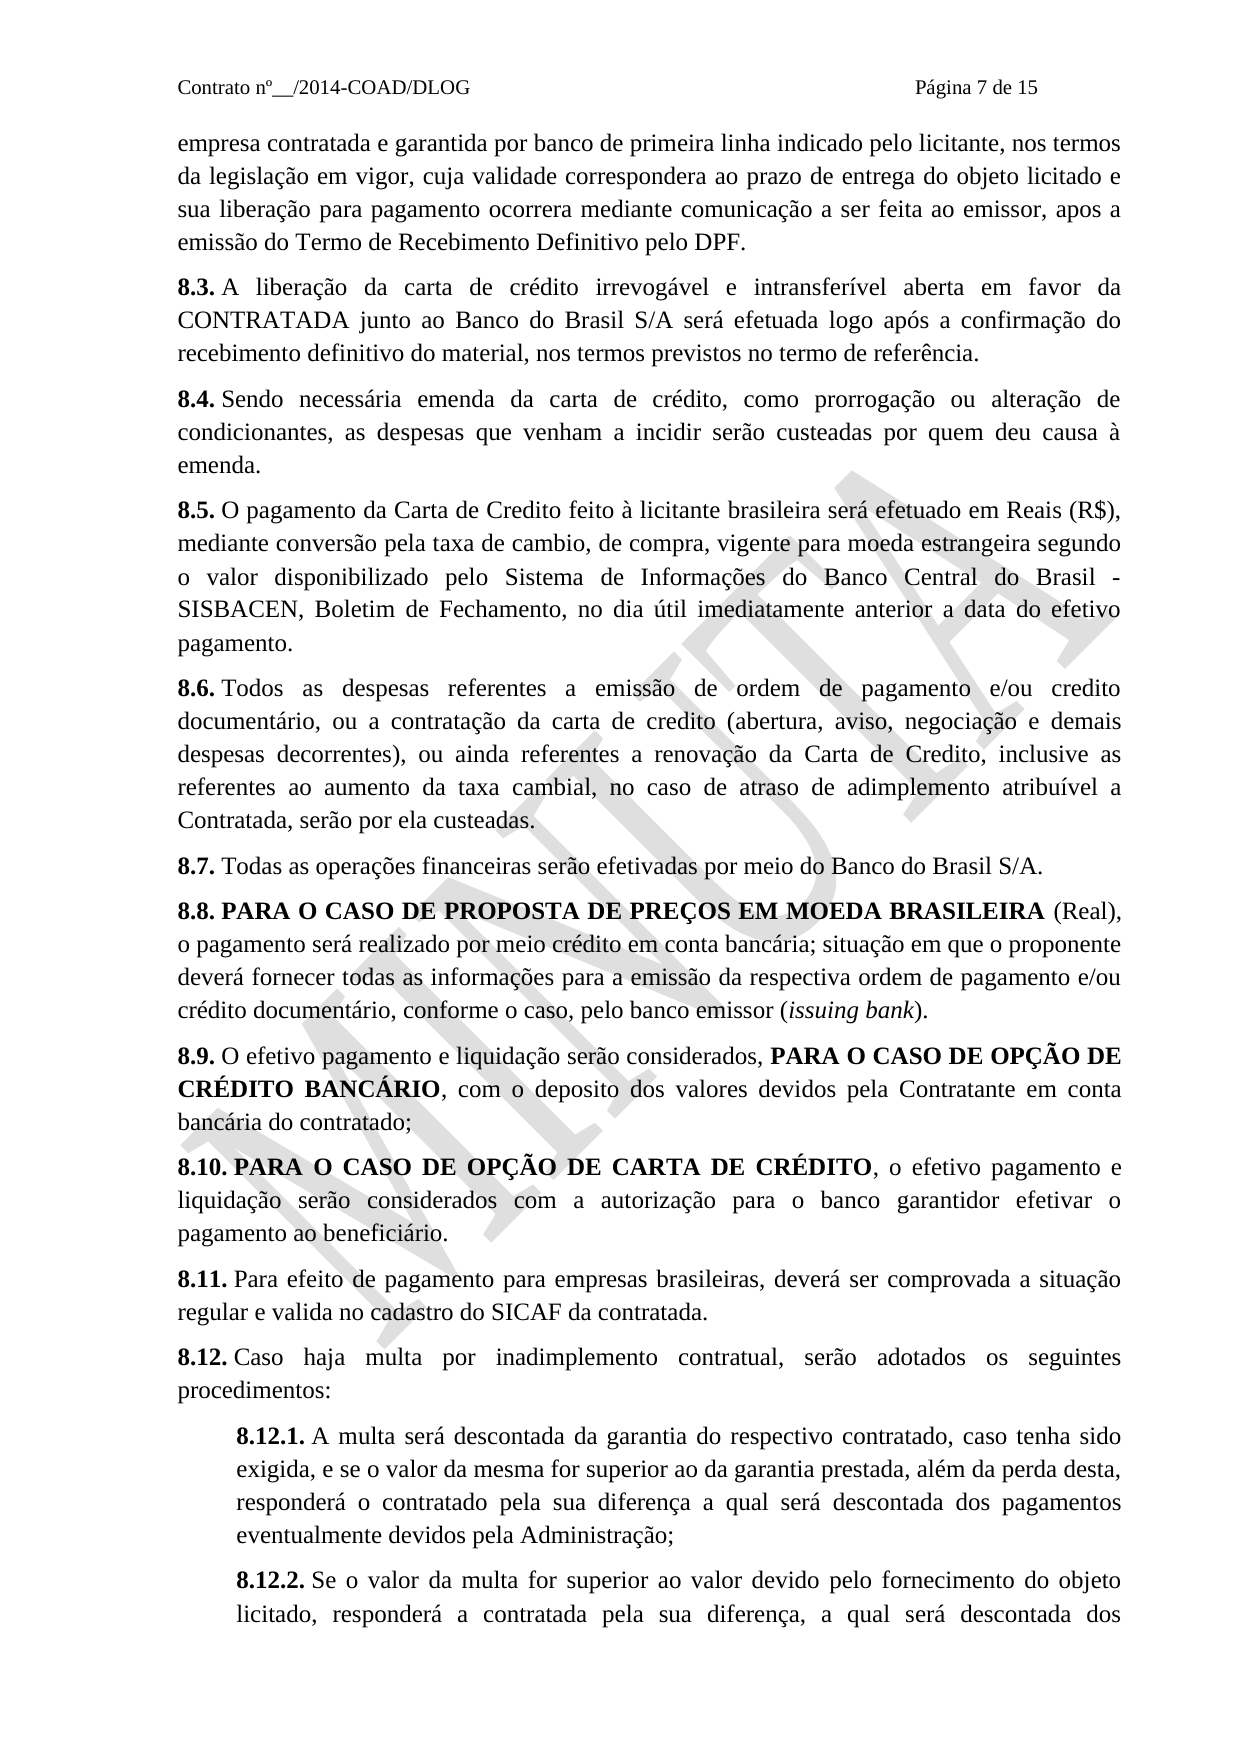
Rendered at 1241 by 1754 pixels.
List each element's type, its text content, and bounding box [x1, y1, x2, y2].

list O efetivo pagamento e liquidação serão considerados, PARA O CASO DE OPÇÃO DE CRÉDITO BANCÁRIO, com o deposito dos valores devidos pela Contratante em conta bancária do contratado; [177, 1041, 1122, 1136]
list Para efeito de pagamento para empresas brasileiras, deverá ser comprovada a situação regular e valida no cadastro do SICAF da contratada. [177, 1264, 1122, 1326]
list Todas as operações financeiras serão efetivadas por meio do Banco do Brasil S/A. [177, 851, 1122, 879]
list A liberação da carta de crédito irrevogável e intransferível aberta em favor da CONTRATADA junto ao Banco do Brasil S/A será efetuada logo após a confirmação do recebimento definitivo do material, nos termos previstos no termo de referência. [177, 272, 1122, 367]
list PARA O CASO DE PROPOSTA DE PREÇOS EM MOEDA BRASILEIRA (Real), o pagamento será realizado por meio crédito em conta bancária; situação em que o proponente deverá fornecer todas as informações para a emissão da respectiva ordem de pagamento e/ou crédito documentário, conforme o caso, pelo banco emissor (issuing bank). [177, 896, 1122, 1024]
list PARA O CASO DE OPÇÃO DE CARTA DE CRÉDITO, o efetivo pagamento e liquidação serão considerados com a autorização para o banco garantidor efetivar o pagamento ao beneficiário. [177, 1152, 1122, 1247]
list O pagamento da Carta de Credito feito à licitante brasileira será efetuado em Reais (R$), mediante conversão pela taxa de cambio, de compra, vigente para moeda estrangeira segundo o valor disponibilizado pelo Sistema de Informações do Banco Central do Brasil - SISBACEN, Boletim de Fechamento, no dia útil imediatamente anterior a data do efetivo pagamento. [177, 496, 1122, 656]
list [236, 1566, 1122, 1627]
list A multa será descontada da garantia do respectivo contratado, caso tenha sido exigida, e se o valor da mesma for superior ao da garantia prestada, além da perda desta, responderá o contratado pela sua diferença a qual será descontada dos pagamentos eventualmente devidos pela Administração; [236, 1421, 1122, 1549]
list Todos as despesas referentes a emissão de ordem de pagamento e/ou credito documentário, ou a contratação da carta de credito (abertura, aviso, negociação e demais despesas decorrentes), ou ainda referentes a renovação da Carta de Credito, inclusive as referentes ao aumento da taxa cambial, no caso de atraso de adimplemento atribuível a Contratada, serão por ela custeadas. [177, 673, 1122, 834]
list Sendo necessária emenda da carta de crédito, como prorrogação ou alteração de condicionantes, as despesas que venham a incidir serão custeadas por quem deu causa à emenda. [177, 384, 1122, 479]
list Caso haja multa por inadimplemento contratual, serão adotados os seguintes procedimentos: [177, 1342, 1122, 1404]
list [177, 128, 1122, 256]
